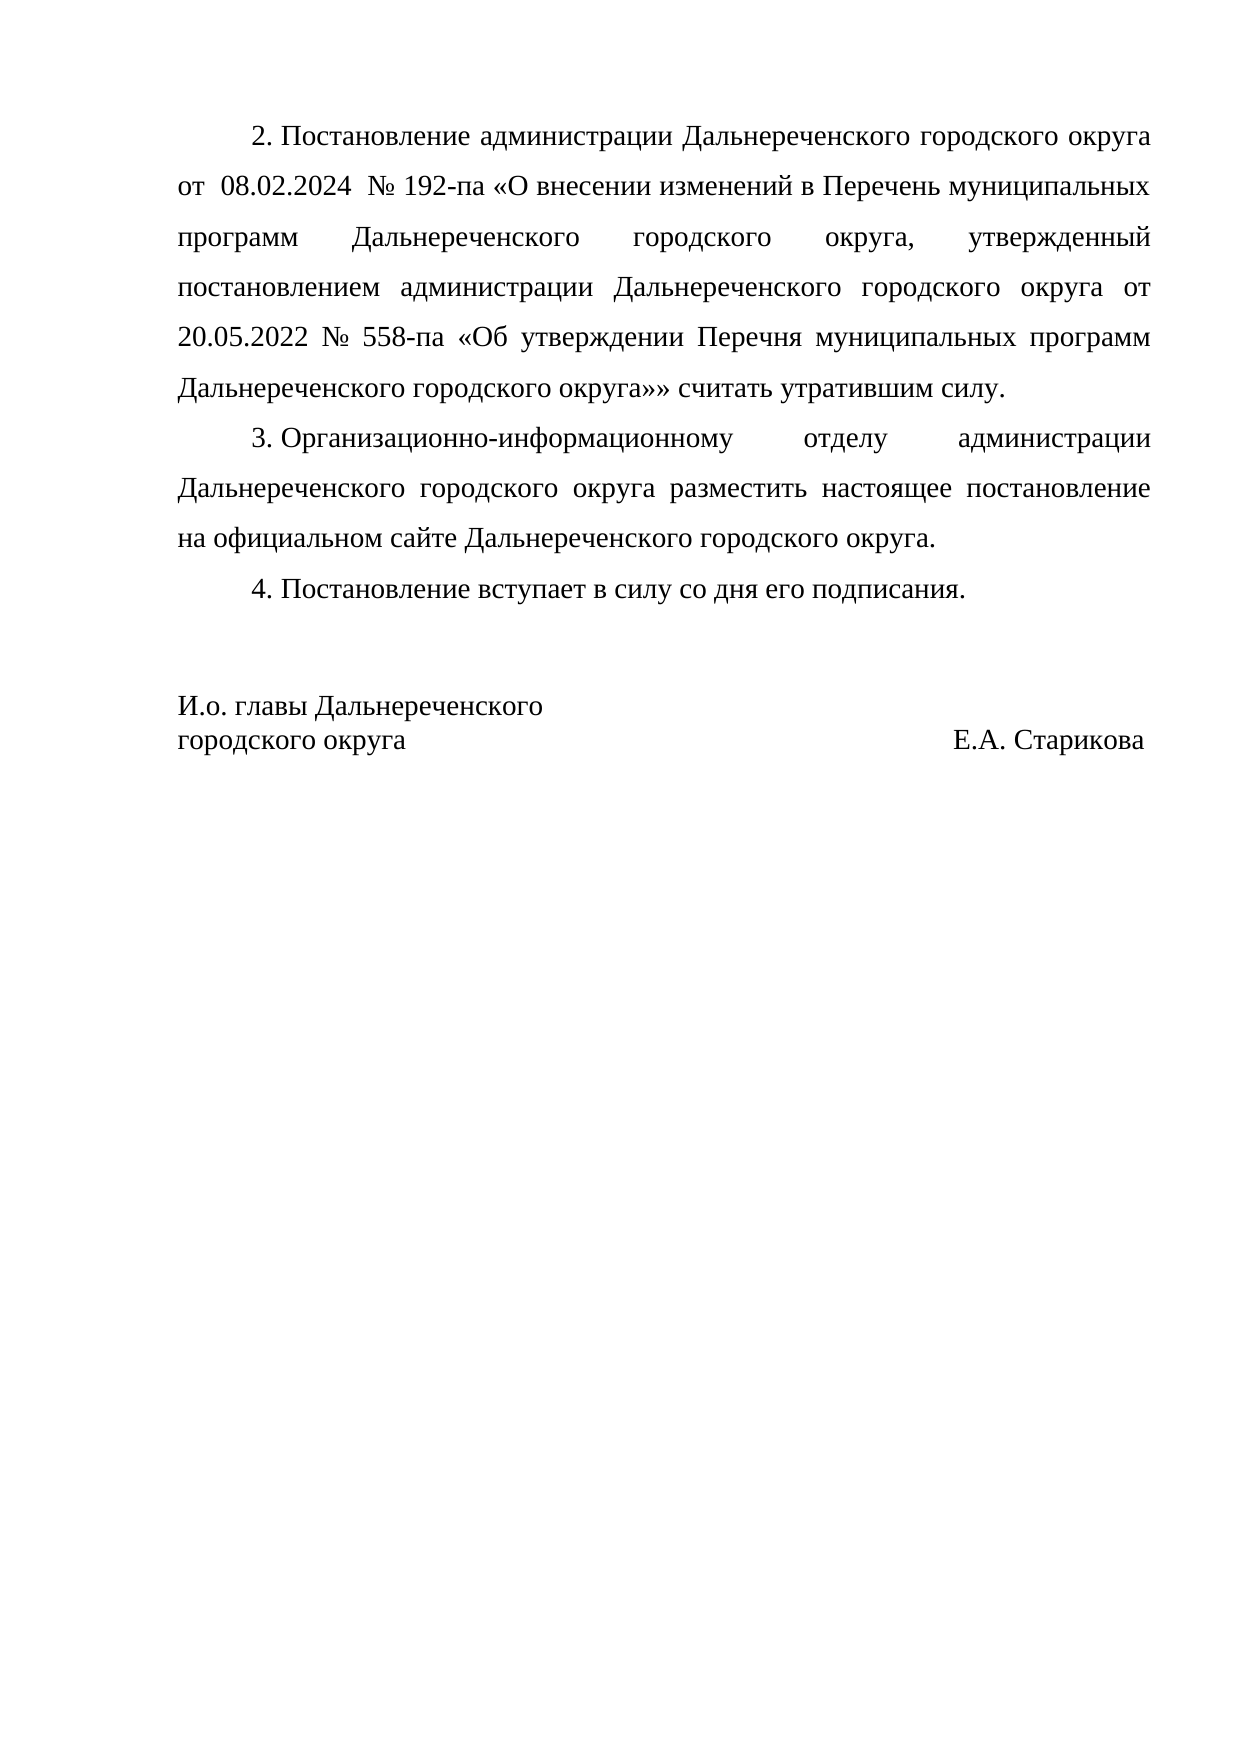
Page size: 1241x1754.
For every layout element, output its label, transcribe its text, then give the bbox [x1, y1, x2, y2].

text городского округа Е.А. Старикова [177, 722, 1152, 755]
list Организационно-информационному отделу администрации Дальнереченского городского округа разместить настоящее постановление на официальном сайте Дальнереченского городского округа. [177, 420, 1152, 554]
list Постановление вступает в силу со дня его подписания. [177, 571, 1152, 604]
text И.о. главы Дальнереченского [177, 688, 1152, 722]
list Постановление администрации Дальнереченского городского округа от 08.02.2024 № 192-па «О внесении изменений в Перечень муниципальных программ Дальнереченского городского округа, утвержденный постановлением администрации Дальнереченского городского округа от 20.05.2022 № 558-па «Об утверждении Перечня муниципальных программ Дальнереченского городского округа»» считать утратившим силу. [177, 118, 1152, 403]
